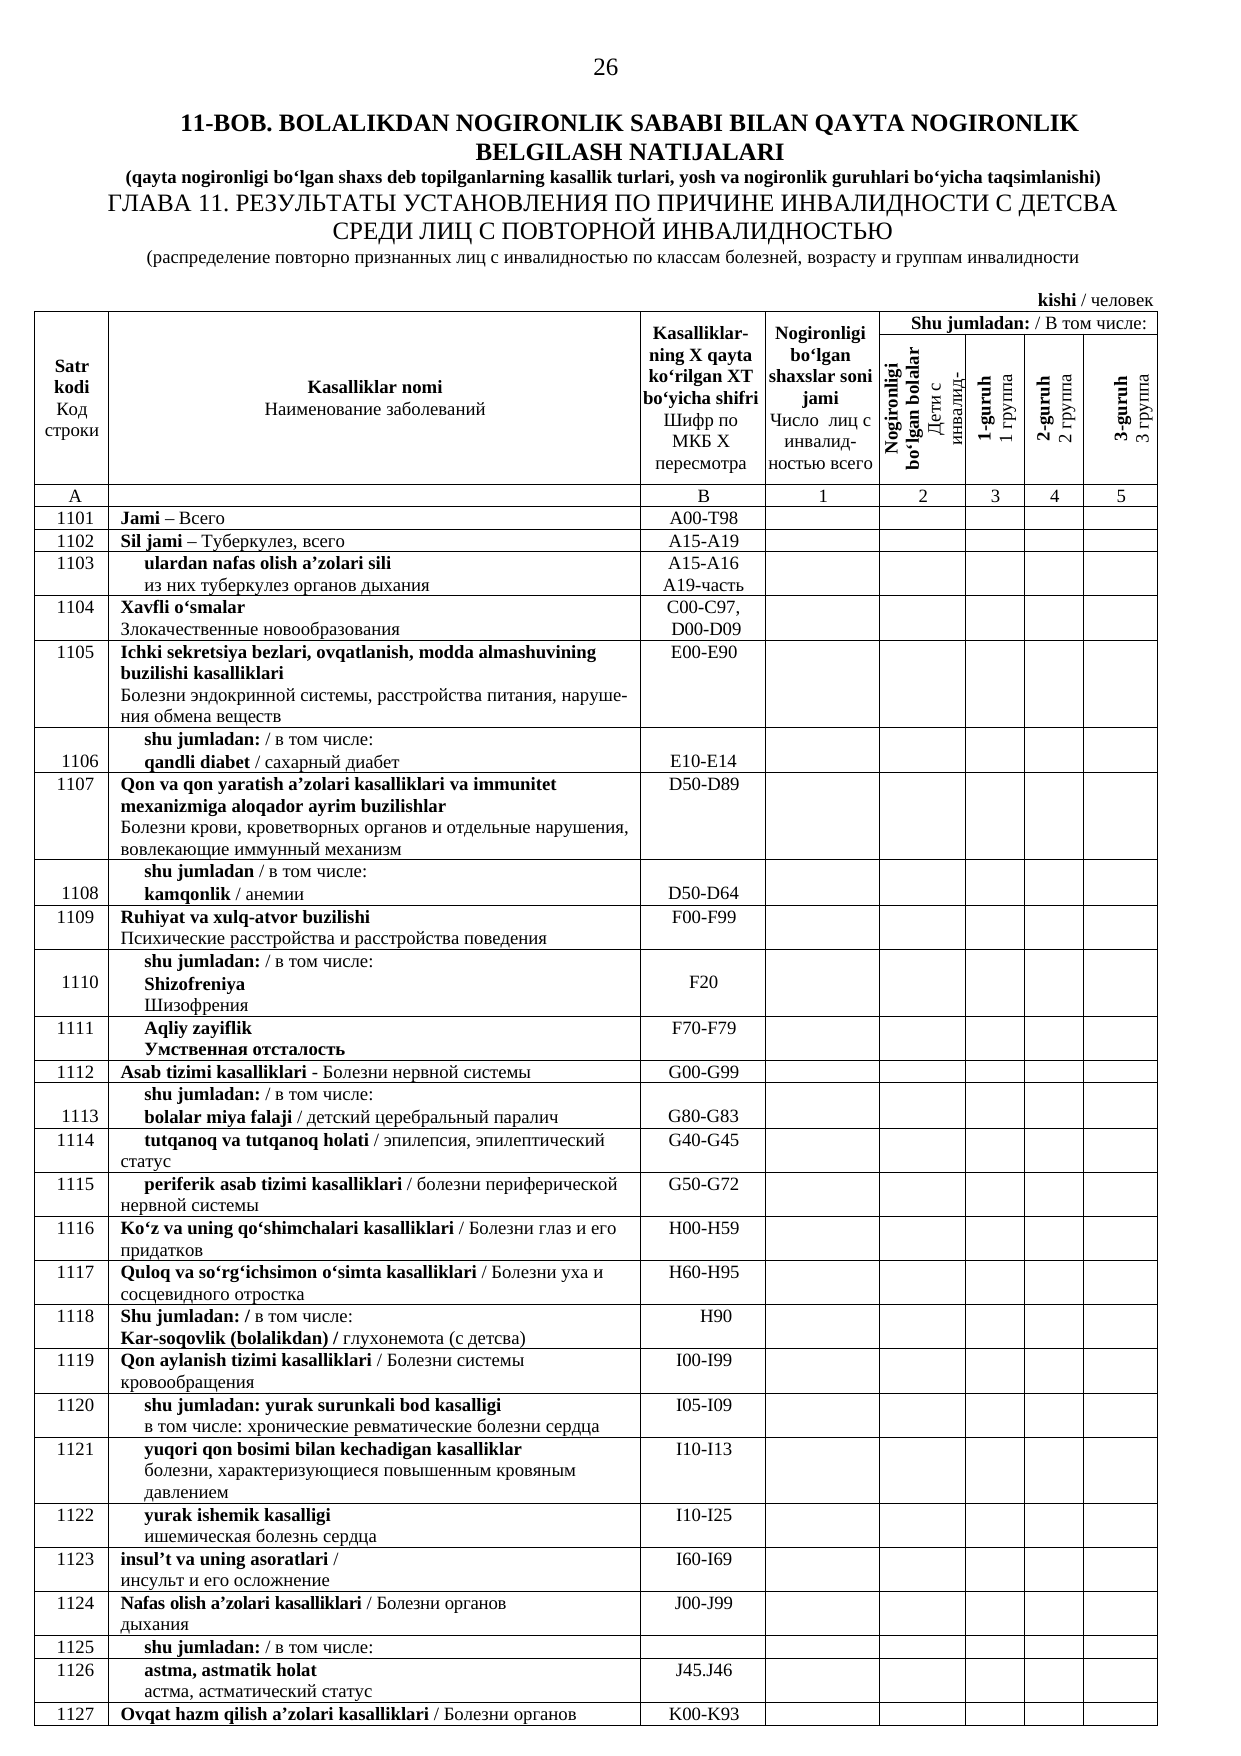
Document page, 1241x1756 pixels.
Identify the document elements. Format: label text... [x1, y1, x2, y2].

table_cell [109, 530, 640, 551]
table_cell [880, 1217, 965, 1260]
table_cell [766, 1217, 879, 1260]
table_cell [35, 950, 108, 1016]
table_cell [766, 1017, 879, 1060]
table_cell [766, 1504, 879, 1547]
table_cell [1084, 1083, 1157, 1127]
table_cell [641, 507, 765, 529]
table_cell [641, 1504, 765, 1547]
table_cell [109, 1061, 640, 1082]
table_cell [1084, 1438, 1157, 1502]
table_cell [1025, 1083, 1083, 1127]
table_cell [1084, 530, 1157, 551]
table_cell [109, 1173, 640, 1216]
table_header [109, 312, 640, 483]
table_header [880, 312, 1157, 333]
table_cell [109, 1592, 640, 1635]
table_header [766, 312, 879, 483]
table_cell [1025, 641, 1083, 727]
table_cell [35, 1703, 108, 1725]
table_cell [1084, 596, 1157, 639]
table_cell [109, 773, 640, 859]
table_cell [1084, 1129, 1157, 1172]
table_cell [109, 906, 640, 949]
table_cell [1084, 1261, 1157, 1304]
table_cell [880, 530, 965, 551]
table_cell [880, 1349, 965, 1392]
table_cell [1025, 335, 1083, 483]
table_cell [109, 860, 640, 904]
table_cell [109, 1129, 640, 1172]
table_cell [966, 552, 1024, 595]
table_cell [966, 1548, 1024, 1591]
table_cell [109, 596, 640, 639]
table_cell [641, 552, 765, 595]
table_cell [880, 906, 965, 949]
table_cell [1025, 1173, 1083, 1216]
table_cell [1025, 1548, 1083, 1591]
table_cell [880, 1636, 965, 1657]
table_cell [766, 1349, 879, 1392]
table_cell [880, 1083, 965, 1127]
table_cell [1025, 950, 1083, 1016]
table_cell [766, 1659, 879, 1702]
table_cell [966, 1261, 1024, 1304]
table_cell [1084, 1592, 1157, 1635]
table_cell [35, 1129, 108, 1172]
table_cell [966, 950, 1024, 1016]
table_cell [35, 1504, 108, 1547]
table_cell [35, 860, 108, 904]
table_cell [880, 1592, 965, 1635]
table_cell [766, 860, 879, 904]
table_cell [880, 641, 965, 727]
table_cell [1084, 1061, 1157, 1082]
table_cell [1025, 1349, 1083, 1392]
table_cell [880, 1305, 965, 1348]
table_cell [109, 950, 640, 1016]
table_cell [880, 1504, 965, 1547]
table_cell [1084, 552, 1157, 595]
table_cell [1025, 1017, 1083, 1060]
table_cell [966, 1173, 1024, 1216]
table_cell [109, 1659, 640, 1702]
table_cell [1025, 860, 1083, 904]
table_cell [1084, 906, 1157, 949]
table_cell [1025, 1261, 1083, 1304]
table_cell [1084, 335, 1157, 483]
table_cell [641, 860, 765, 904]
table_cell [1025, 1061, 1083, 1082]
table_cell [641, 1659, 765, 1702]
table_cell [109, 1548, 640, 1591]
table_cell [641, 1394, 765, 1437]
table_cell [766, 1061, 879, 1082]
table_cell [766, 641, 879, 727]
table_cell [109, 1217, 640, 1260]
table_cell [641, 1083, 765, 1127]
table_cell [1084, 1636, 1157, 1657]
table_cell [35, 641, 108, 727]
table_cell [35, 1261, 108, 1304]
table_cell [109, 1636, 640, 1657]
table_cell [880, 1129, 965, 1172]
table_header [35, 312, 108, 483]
text kishi / человек [17, 289, 1153, 311]
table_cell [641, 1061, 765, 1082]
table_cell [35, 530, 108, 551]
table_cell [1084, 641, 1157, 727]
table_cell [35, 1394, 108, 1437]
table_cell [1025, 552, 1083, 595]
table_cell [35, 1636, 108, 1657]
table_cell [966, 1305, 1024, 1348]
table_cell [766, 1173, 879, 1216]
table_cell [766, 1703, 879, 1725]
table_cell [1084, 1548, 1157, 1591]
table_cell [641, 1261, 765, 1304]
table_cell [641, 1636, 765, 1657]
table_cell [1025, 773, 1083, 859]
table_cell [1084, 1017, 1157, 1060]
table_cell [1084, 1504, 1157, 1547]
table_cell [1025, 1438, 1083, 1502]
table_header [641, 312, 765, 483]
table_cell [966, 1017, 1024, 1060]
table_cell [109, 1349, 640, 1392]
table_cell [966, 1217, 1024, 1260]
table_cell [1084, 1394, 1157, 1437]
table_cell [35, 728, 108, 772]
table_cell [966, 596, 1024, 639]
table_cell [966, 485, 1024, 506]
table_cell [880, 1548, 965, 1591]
text (распределение повторно признанных лиц с инвалидностью по классам болезней, возрасту и группам инвалидности [81, 246, 1144, 267]
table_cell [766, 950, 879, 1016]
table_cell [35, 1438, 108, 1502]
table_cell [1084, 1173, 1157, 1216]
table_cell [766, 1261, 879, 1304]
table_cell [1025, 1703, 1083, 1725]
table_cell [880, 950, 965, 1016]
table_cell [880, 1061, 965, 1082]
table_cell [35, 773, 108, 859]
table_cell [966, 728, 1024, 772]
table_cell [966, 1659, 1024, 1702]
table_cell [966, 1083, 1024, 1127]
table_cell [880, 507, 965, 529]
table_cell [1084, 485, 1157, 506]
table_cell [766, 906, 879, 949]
subtitle ГЛАВА 11. РЕЗУЛЬТАТЫ УСТАНОВЛЕНИЯ ПО ПРИЧИНЕ ИНВАЛИДНОСТИ С ДЕТСВА СРЕДИ ЛИЦ С ПОВТОРНОЙ ИНВАЛИДНОСТЬЮ [81, 188, 1144, 245]
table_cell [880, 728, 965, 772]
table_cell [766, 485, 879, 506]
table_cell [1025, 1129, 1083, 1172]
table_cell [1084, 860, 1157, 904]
text (qayta nogironligi bo‘lgan shaxs deb topilganlarning kasallik turlari, yosh va nogironlik guruhlari bo‘yicha taqsimlanishi) [81, 166, 1145, 188]
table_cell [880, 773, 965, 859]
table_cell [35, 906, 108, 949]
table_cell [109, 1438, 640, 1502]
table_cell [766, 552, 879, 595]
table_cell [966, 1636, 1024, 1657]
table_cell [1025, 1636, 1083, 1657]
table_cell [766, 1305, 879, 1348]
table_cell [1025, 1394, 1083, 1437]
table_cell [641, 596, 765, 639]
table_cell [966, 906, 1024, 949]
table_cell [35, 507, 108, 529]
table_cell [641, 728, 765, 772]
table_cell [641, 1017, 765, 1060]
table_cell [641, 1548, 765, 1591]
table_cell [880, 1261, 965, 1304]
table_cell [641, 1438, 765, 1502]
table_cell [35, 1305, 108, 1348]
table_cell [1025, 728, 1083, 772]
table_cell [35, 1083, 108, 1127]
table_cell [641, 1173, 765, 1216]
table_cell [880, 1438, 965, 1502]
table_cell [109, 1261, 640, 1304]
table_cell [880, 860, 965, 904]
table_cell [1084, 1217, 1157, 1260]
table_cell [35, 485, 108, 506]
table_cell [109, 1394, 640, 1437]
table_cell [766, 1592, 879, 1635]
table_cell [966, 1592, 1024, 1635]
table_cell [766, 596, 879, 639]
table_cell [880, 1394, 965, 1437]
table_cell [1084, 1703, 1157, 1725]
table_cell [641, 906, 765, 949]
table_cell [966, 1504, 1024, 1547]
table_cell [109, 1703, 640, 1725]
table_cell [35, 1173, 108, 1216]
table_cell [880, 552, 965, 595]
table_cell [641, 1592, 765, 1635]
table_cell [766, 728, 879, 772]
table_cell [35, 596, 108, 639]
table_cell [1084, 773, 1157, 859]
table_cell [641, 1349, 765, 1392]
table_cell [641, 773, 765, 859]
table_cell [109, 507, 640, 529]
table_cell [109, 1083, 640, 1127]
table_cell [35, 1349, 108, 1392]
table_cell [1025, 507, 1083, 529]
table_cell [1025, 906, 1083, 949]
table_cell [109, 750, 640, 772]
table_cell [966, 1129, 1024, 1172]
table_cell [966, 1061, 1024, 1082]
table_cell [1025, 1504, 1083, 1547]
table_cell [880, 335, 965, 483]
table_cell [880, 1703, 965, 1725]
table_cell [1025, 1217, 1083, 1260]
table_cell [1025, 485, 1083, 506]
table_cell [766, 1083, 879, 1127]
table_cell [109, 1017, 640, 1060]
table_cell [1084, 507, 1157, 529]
subtitle 11-BOB. BOLALIKDAN NOGIRONLIK SABABI BILAN QAYTA NOGIRONLIK BELGILASH NATIJALARI [148, 108, 1112, 166]
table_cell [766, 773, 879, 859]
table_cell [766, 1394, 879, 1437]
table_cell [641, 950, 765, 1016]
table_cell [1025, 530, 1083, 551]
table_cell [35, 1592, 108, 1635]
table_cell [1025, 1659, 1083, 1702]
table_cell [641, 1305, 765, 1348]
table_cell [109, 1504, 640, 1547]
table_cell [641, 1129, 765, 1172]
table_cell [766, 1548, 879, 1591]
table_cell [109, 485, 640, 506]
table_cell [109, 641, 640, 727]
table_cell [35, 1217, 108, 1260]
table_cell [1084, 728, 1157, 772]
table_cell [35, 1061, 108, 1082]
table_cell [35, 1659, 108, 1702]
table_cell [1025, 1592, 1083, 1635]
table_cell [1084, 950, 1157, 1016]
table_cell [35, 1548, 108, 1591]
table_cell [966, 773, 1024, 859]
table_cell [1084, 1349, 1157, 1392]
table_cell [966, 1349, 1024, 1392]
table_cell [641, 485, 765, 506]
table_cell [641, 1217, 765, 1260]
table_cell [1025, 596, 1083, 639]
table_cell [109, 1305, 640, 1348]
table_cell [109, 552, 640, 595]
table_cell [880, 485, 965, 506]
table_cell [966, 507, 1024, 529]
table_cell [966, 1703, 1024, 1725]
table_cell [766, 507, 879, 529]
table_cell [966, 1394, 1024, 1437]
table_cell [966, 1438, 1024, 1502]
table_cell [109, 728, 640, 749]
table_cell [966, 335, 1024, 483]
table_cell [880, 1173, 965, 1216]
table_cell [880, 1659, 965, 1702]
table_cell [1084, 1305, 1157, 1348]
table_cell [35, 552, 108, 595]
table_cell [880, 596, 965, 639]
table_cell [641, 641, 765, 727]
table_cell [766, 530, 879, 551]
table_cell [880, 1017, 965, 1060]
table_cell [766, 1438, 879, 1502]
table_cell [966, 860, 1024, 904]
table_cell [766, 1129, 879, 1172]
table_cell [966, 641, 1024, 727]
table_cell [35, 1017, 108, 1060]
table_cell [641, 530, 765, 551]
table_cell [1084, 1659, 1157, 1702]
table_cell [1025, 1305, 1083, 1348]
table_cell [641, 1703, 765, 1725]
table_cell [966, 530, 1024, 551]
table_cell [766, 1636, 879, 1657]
